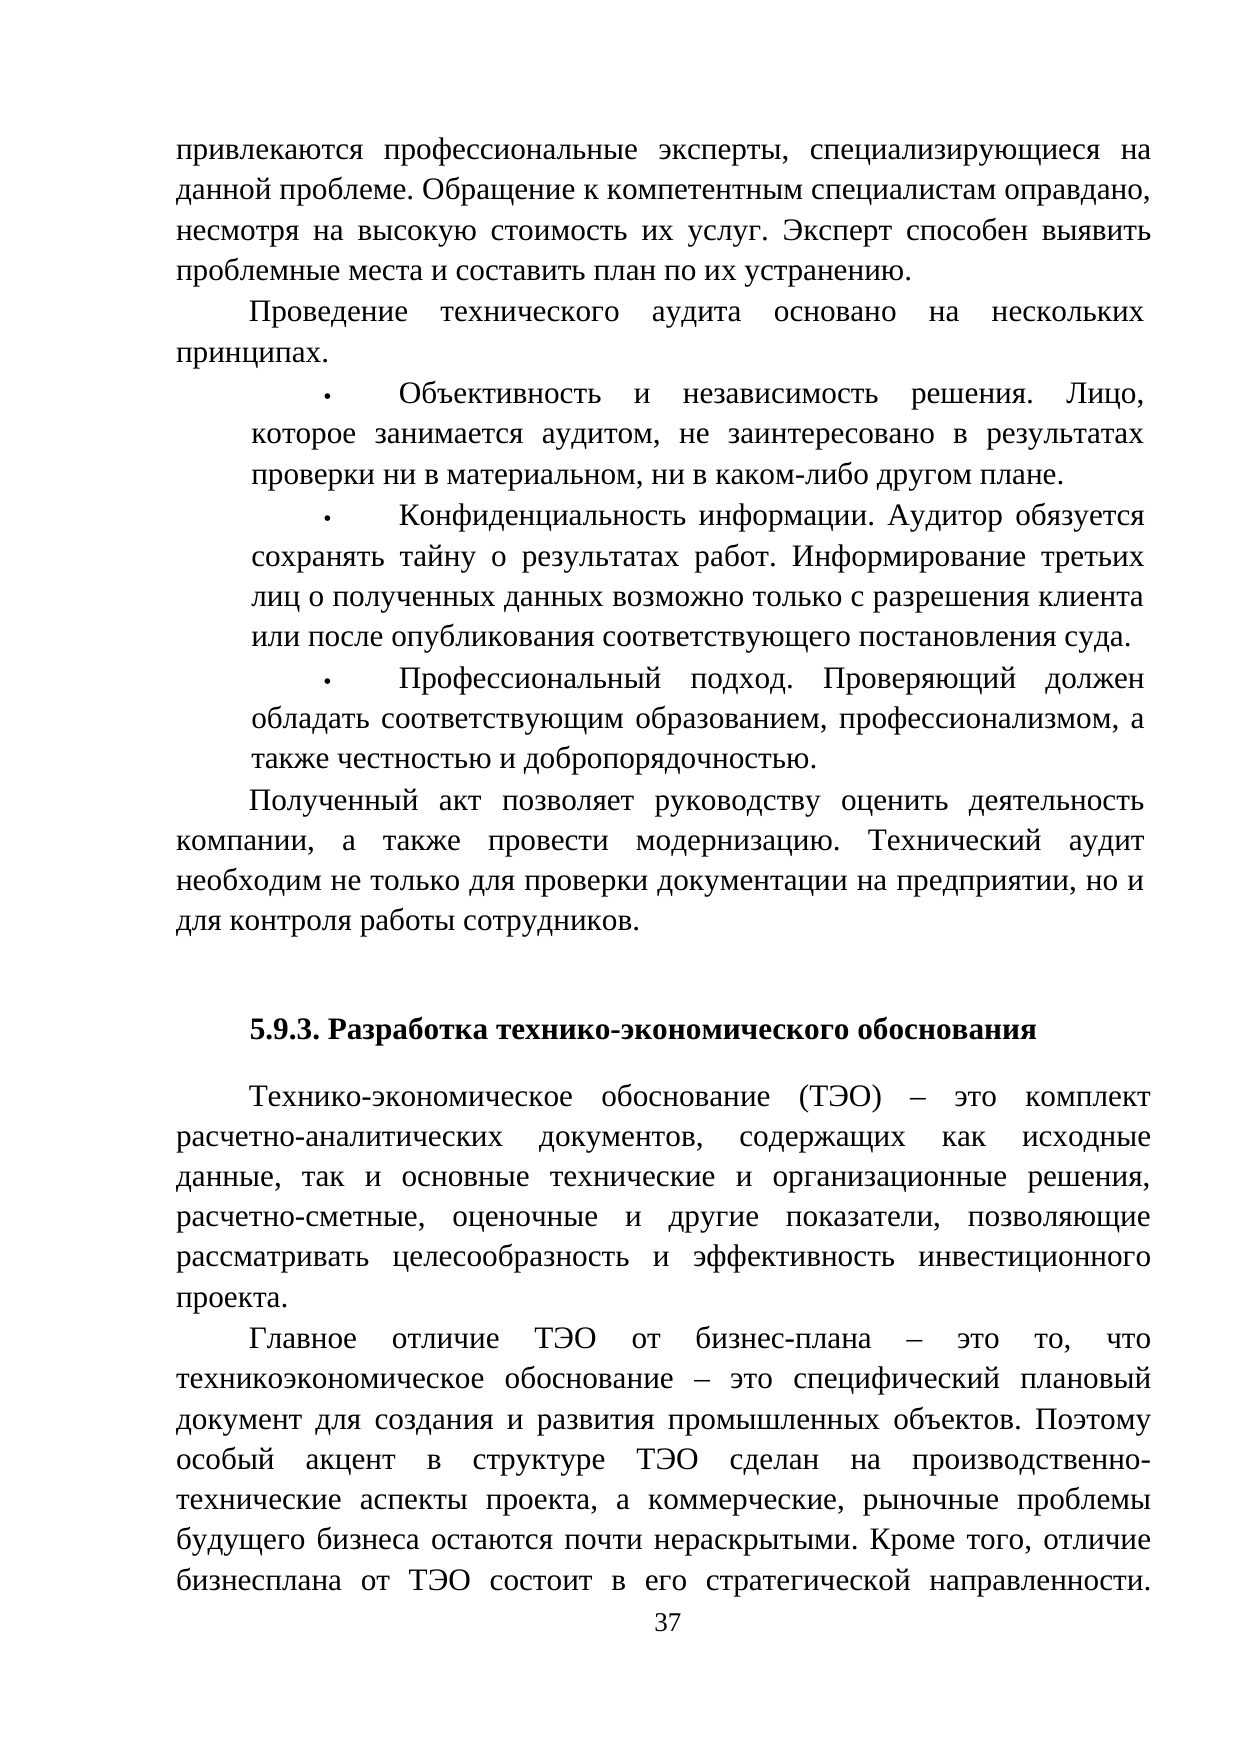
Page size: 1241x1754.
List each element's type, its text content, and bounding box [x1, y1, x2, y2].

subtitle 5.9.3. Разработка технико-экономического обоснования [249, 1011, 1146, 1046]
text Полученный акт позволяет руководству оценить деятельность компании, а также провести модернизацию. Технический аудит необходим не только для проверки документации на предприятии, но и для контроля работы сотрудников. [176, 781, 1145, 938]
list Конфиденциальность информации. Аудитор обязуется сохранять тайну о результатах работ. Информирование третьих лиц о полученных данных возможно только с разрешения клиента или после опубликования соответствующего постановления суда. [251, 497, 1145, 653]
list Профессиональный подход. Проверяющий должен обладать соответствующим образованием, профессионализмом, а также честностью и добропорядочностью. [251, 659, 1145, 775]
text Технико-экономическое обоснование (ТЭО) – это комплект расчетно-аналитических документов, содержащих как исходные данные, так и основные технические и организационные решения, расчетно-сметные, оценочные и другие показатели, позволяющие рассматривать целесообразность и эффективность инвестиционного проекта. [176, 1077, 1152, 1314]
list Объективность и независимость решения. Лицо, которое занимается аудитом, не заинтересовано в результатах проверки ни в материальном, ни в каком-либо другом плане. [251, 374, 1145, 491]
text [176, 1319, 1152, 1597]
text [176, 130, 1152, 287]
text Проведение технического аудита основано на нескольких принципах. [176, 293, 1145, 369]
